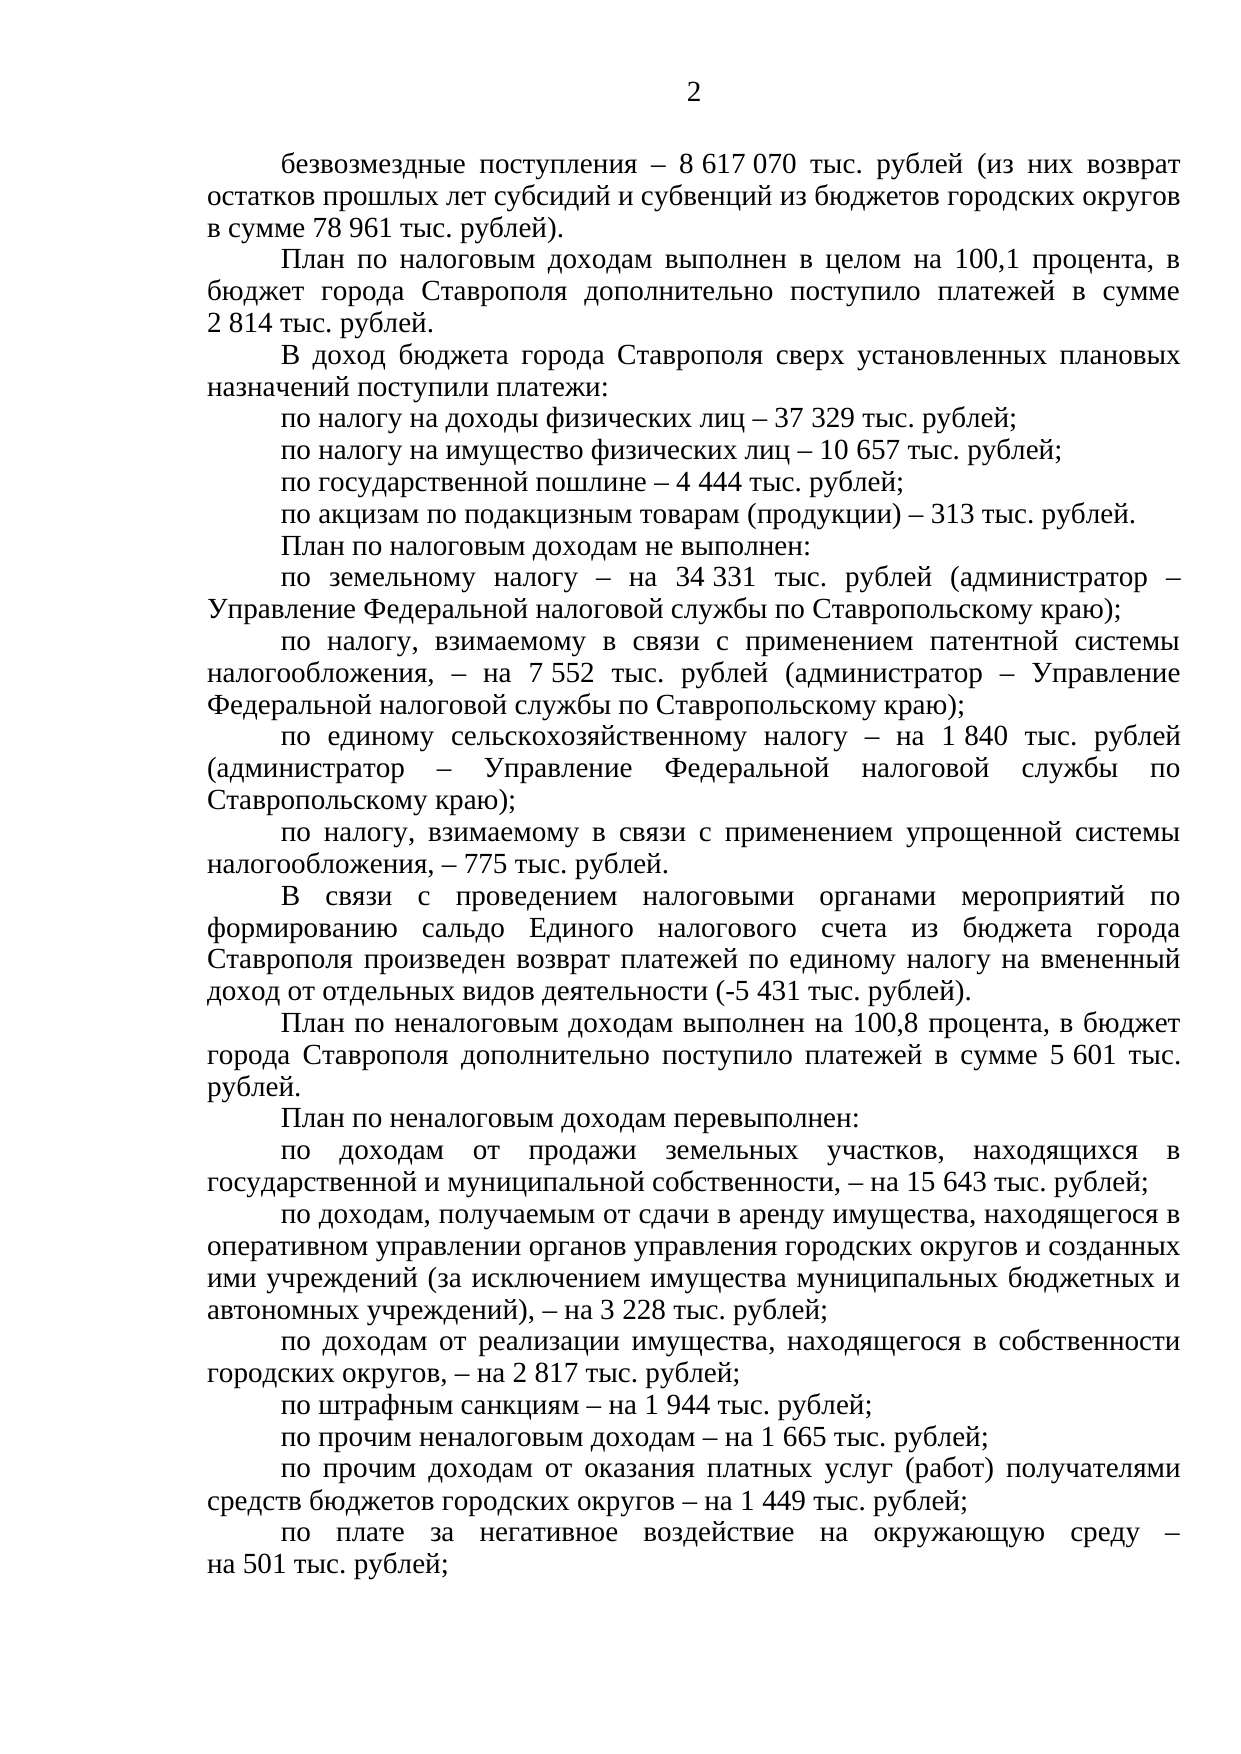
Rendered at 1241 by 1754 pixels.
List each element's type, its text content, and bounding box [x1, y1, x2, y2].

text План по налоговым доходам не выполнен: [207, 529, 1181, 561]
text по прочим неналоговым доходам – на 1 665 тыс. рублей; [207, 1421, 1181, 1452]
text по налогу на доходы физических лиц – 37 329 тыс. рублей; [207, 402, 1181, 434]
text по доходам, получаемым от сдачи в аренду имущества, находящегося в оперативном управлении органов управления городских округов и созданных ими учреждений (за исключением имущества муниципальных бюджетных и автономных учреждений), – на 3 228 тыс. рублей; [207, 1198, 1181, 1325]
text по доходам от продажи земельных участков, находящихся в государственной и муниципальной собственности, – на 15 643 тыс. рублей; [207, 1134, 1181, 1198]
text План по неналоговым доходам перевыполнен: [207, 1102, 1181, 1134]
text План по неналоговым доходам выполнен на 100,8 процента, в бюджет города Ставрополя дополнительно поступило платежей в сумме 5 601 тыс. рублей. [207, 1007, 1181, 1102]
text В доход бюджета города Ставрополя сверх установленных плановых назначений поступили платежи: [207, 339, 1181, 402]
text по земельному налогу – на 34 331 тыс. рублей (администратор – Управление Федеральной налоговой службы по Ставропольскому краю); [207, 561, 1181, 625]
text по прочим доходам от оказания платных услуг (работ) получателями средств бюджетов городских округов – на 1 449 тыс. рублей; [207, 1452, 1181, 1516]
text безвозмездные поступления – 8 617 070 тыс. рублей (из них возврат остатков прошлых лет субсидий и субвенций из бюджетов городских округов в сумме 78 961 тыс. рублей). [207, 148, 1181, 243]
text В связи с проведением налоговыми органами мероприятий по формированию сальдо Единого налогового счета из бюджета города Ставрополя произведен возврат платежей по единому налогу на вмененный доход от отдельных видов деятельности (-5 431 тыс. рублей). [207, 879, 1181, 1007]
text по единому сельскохозяйственному налогу – на 1 840 тыс. рублей (администратор – Управление Федеральной налоговой службы по Ставропольскому краю); [207, 720, 1181, 816]
text по налогу на имущество физических лиц – 10 657 тыс. рублей; [207, 434, 1181, 466]
text по плате за негативное воздействие на окружающую среду – на 501 тыс. рублей; [207, 1516, 1181, 1580]
text по налогу, взимаемому в связи с применением упрощенной системы налогообложения, – 775 тыс. рублей. [207, 816, 1181, 879]
text по штрафным санкциям – на 1 944 тыс. рублей; [207, 1389, 1181, 1421]
text План по налоговым доходам выполнен в целом на 100,1 процента, в бюджет города Ставрополя дополнительно поступило платежей в сумме 2 814 тыс. рублей. [207, 243, 1181, 339]
text по налогу, взимаемому в связи с применением патентной системы налогообложения, – на 7 552 тыс. рублей (администратор – Управление Федеральной налоговой службы по Ставропольскому краю); [207, 625, 1181, 720]
text по государственной пошлине – 4 444 тыс. рублей; [207, 466, 1181, 498]
text по акцизам по подакцизным товарам (продукции) – 313 тыс. рублей. [207, 498, 1181, 529]
text по доходам от реализации имущества, находящегося в собственности городских округов, – на 2 817 тыс. рублей; [207, 1325, 1181, 1389]
